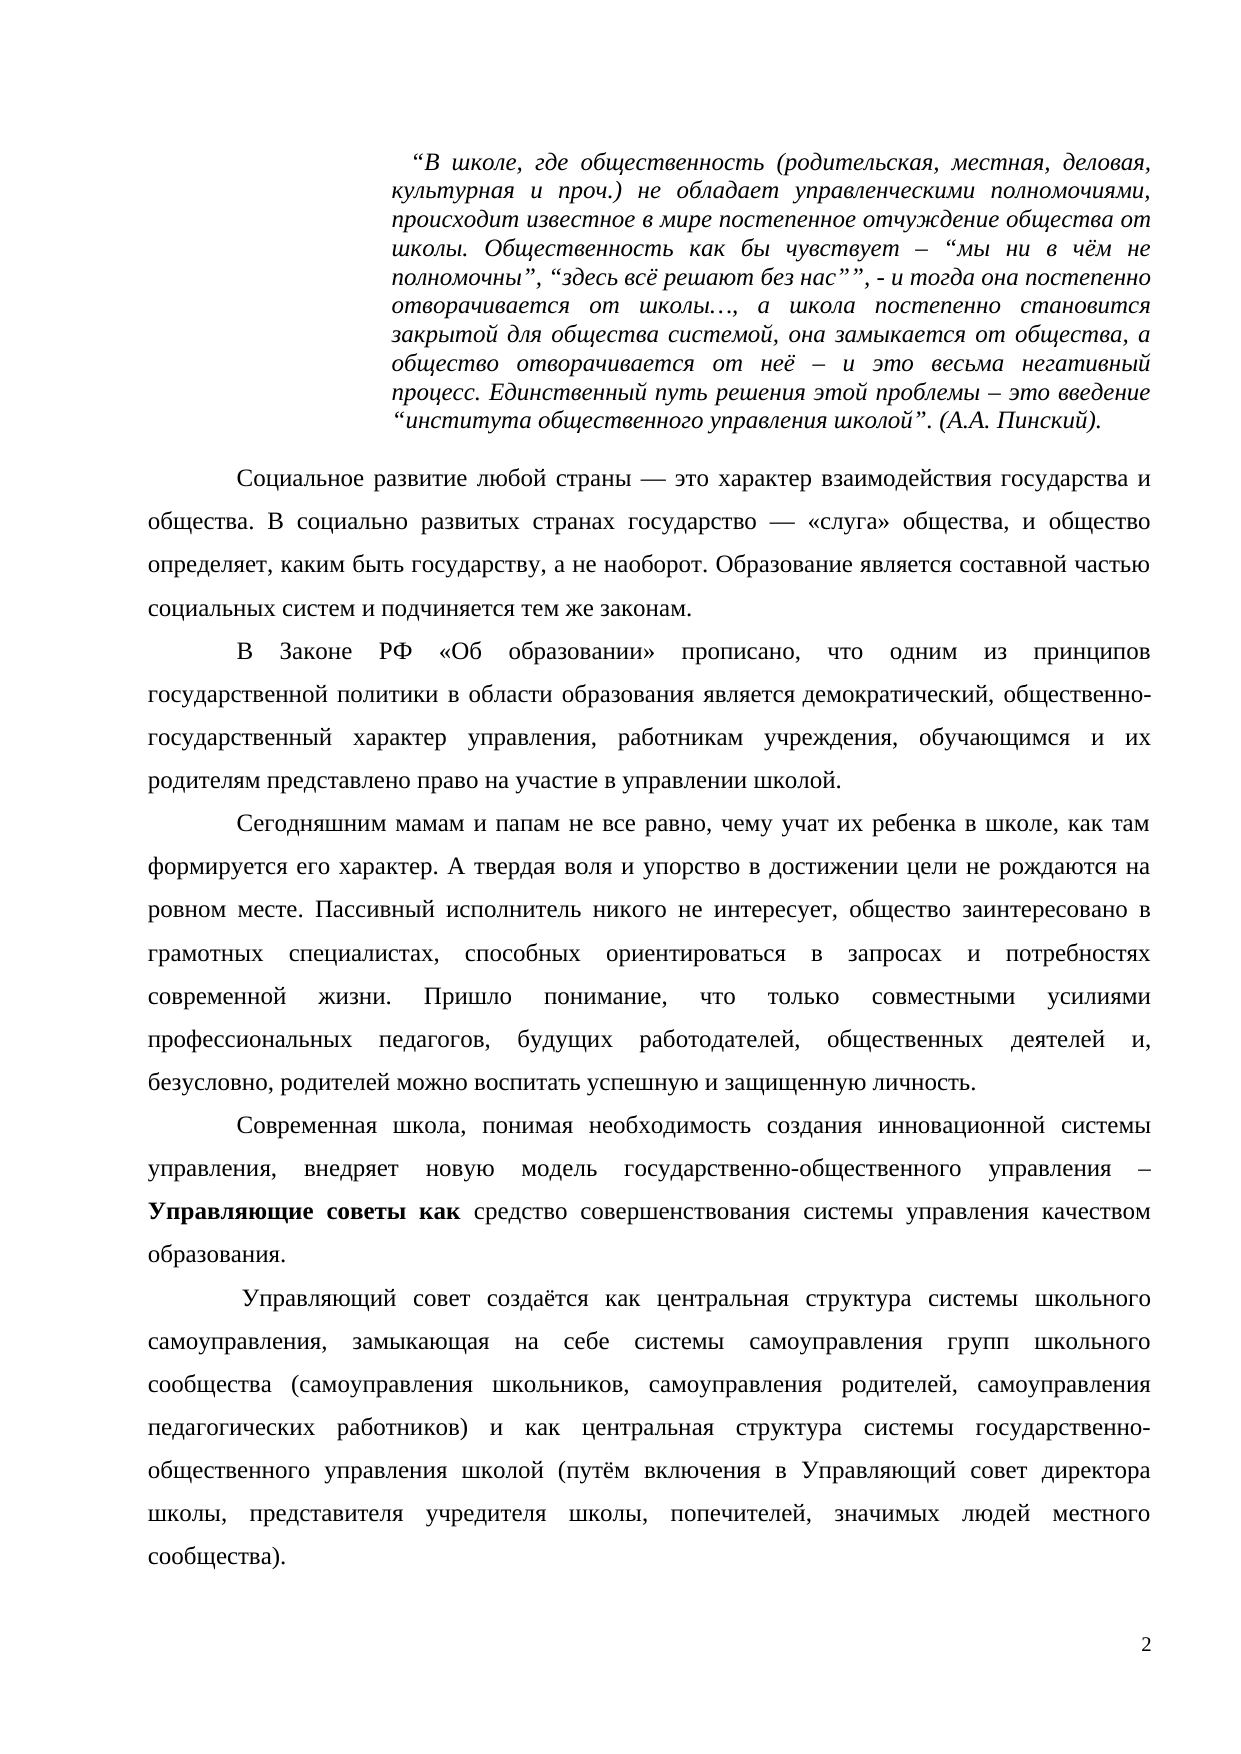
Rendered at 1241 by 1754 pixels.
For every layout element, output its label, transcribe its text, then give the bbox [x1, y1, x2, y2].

text В Законе РФ «Об образовании» прописано, что одним из принципов государственной политики в области образования является демократический, общественно-государственный характер управления, работникам учреждения, обучающимся и их родителям представлено право на участие в управлении школой. [148, 636, 1152, 794]
text “В школе, где общественность (родительская, местная, деловая, культурная и проч.) не обладает управленческими полномочиями, происходит известное в мире постепенное отчуждение общества от школы. Общественность как бы чувствует – “мы ни в чём не полномочны”, “здесь всё решают без нас””, - и тогда она постепенно отворачивается от школы…, а школа постепенно становится закрытой для общества системой, она замыкается от общества, а общество отворачивается от неё – и это весьма негативный процесс. Единственный путь решения этой проблемы – это введение “института общественного управления школой”. (А.А. Пинский). [391, 147, 1152, 434]
text Сегодняшним мамам и папам не все равно, чему учат их ребенка в школе, как там формируется его характер. А твердая воля и упорство в достижении цели не рождаются на ровном месте. Пассивный исполнитель никого не интересует, общество заинтересовано в грамотных специалистах, способных ориентироваться в запросах и потребностях современной жизни. Пришло понимание, что только совместными усилиями профессиональных педагогов, будущих работодателей, общественных деятелей и, безусловно, родителей можно воспитать успешную и защищенную личность. [148, 808, 1152, 1096]
text Управляющий совет создаётся как центральная структура системы школьного самоуправления, замыкающая на себе системы самоуправления групп школьного сообщества (самоуправления школьников, самоуправления родителей, самоуправления педагогических работников) и как центральная структура системы государственно-общественного управления школой (путём включения в Управляющий совет директора школы, представителя учредителя школы, попечителей, значимых людей местного сообщества). [148, 1283, 1152, 1570]
text Социальное развитие любой страны — это характер взаимодействия государства и общества. В социально развитых странах государство — «слуга» общества, и общество определяет, каким быть государству, а не наоборот. Образование является составной частью социальных систем и подчиняется тем же законам. [148, 463, 1152, 621]
text Современная школа, понимая необходимость создания инновационной системы управления, внедряет новую модель государственно-общественного управления – Управляющие советы как средство совершенствования системы управления качеством образования. [148, 1110, 1152, 1268]
